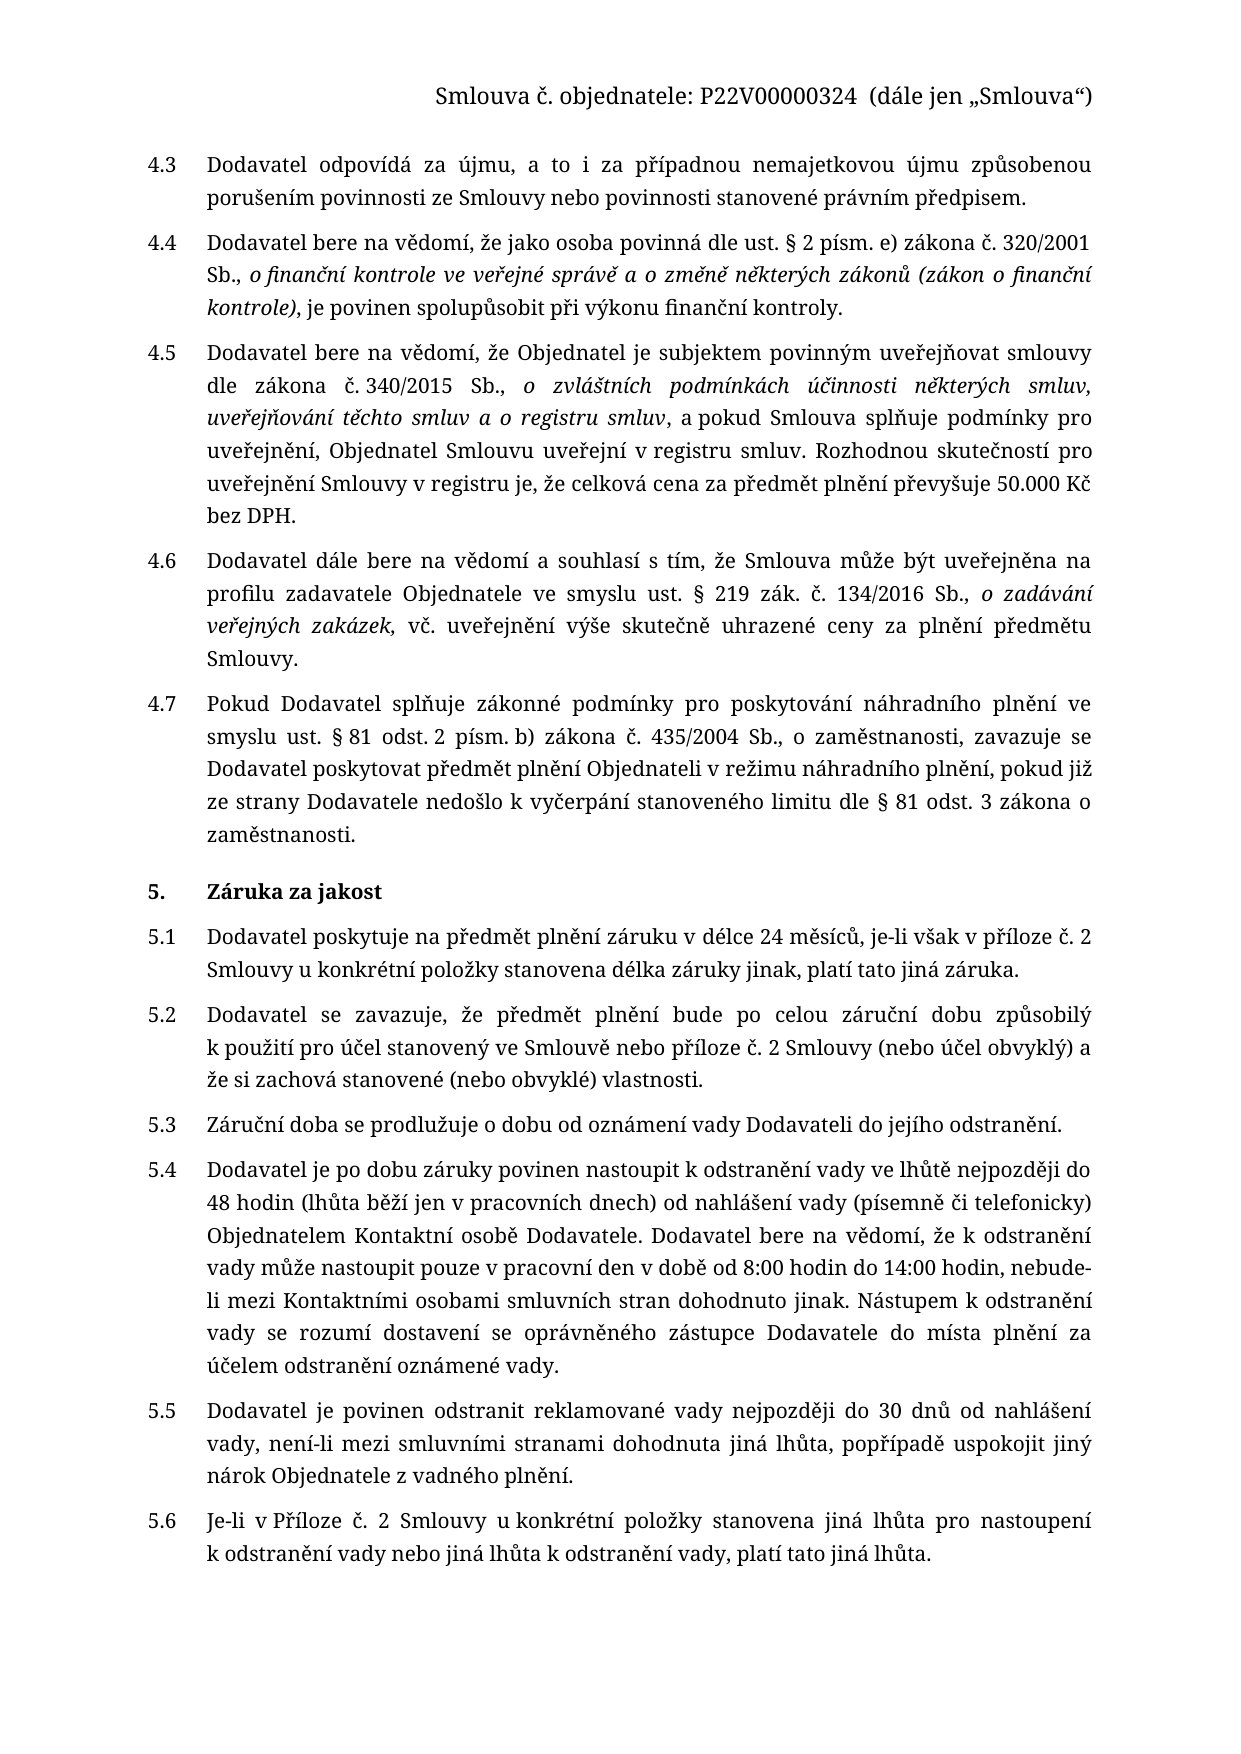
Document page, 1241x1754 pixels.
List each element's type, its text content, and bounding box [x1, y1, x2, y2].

list Záruční doba se prodlužuje o dobu od oznámení vady Dodavateli do jejího odstranění. [148, 1110, 1093, 1139]
list Dodavatel dále bere na vědomí a souhlasí s tím, že Smlouva může být uveřejněna na profilu zadavatele Objednatele ve smyslu ust. § 219 zák. č. 134/2016 Sb., o zadávání veřejných zakázek, vč. uveřejnění výše skutečně uhrazené ceny za plnění předmětu Smlouvy. [148, 546, 1093, 673]
list Dodavatel je povinen odstranit reklamované vady nejpozději do 30 dnů od nahlášení vady, není-li mezi smluvními stranami dohodnuta jiná lhůta, popřípadě uspokojit jiný nárok Objednatele z vadného plnění. [148, 1396, 1093, 1490]
list Dodavatel bere na vědomí, že jako osoba povinná dle ust. § 2 písm. e) zákona č. 320/2001 Sb., o finanční kontrole ve veřejné správě a o změně některých zákonů (zákon o finanční kontrole), je povinen spolupůsobit při výkonu finanční kontroly. [148, 228, 1093, 322]
list Dodavatel se zavazuje, že předmět plnění bude po celou záruční dobu způsobilý k použití pro účel stanovený ve Smlouvě nebo příloze č. 2 Smlouvy (nebo účel obvyklý) a že si zachová stanovené (nebo obvyklé) vlastnosti. [148, 1000, 1093, 1094]
list Dodavatel bere na vědomí, že Objednatel je subjektem povinným uveřejňovat smlouvy dle zákona č. 340/2015 Sb., o zvláštních podmínkách účinnosti některých smluv, uveřejňování těchto smluv a o registru smluv, a pokud Smlouva splňuje podmínky pro uveřejnění, Objednatel Smlouvu uveřejní v registru smluv. Rozhodnou skutečností pro uveřejnění Smlouvy v registru je, že celková cena za předmět plnění převyšuje 50.000 Kč bez DPH. [148, 338, 1093, 530]
list Záruka za jakost [148, 877, 1093, 906]
list Je-li v Příloze č. 2 Smlouvy u konkrétní položky stanovena jiná lhůta pro nastoupení k odstranění vady nebo jiná lhůta k odstranění vady, platí tato jiná lhůta. [148, 1507, 1093, 1568]
list Dodavatel odpovídá za újmu, a to i za případnou nemajetkovou újmu způsobenou porušením povinnosti ze Smlouvy nebo povinnosti stanovené právním předpisem. [148, 150, 1093, 211]
list Dodavatel poskytuje na předmět plnění záruku v délce 24 měsíců, je-li však v příloze č. 2 Smlouvy u konkrétní položky stanovena délka záruky jinak, platí tato jiná záruka. [148, 922, 1093, 983]
list Pokud Dodavatel splňuje zákonné podmínky pro poskytování náhradního plnění ve smyslu ust. § 81 odst. 2 písm. b) zákona č. 435/2004 Sb., o zaměstnanosti, zavazuje se Dodavatel poskytovat předmět plnění Objednateli v režimu náhradního plnění, pokud již ze strany Dodavatele nedošlo k vyčerpání stanoveného limitu dle § 81 odst. 3 zákona o zaměstnanosti. [148, 689, 1093, 848]
list Dodavatel je po dobu záruky povinen nastoupit k odstranění vady ve lhůtě nejpozději do 48 hodin (lhůta běží jen v pracovních dnech) od nahlášení vady (písemně či telefonicky) Objednatelem Kontaktní osobě Dodavatele. Dodavatel bere na vědomí, že k odstranění vady může nastoupit pouze v pracovní den v době od 8:00 hodin do 14:00 hodin, nebude-li mezi Kontaktními osobami smluvních stran dohodnuto jinak. Nástupem k odstranění vady se rozumí dostavení se oprávněného zástupce Dodavatele do místa plnění za účelem odstranění oznámené vady. [148, 1156, 1093, 1379]
